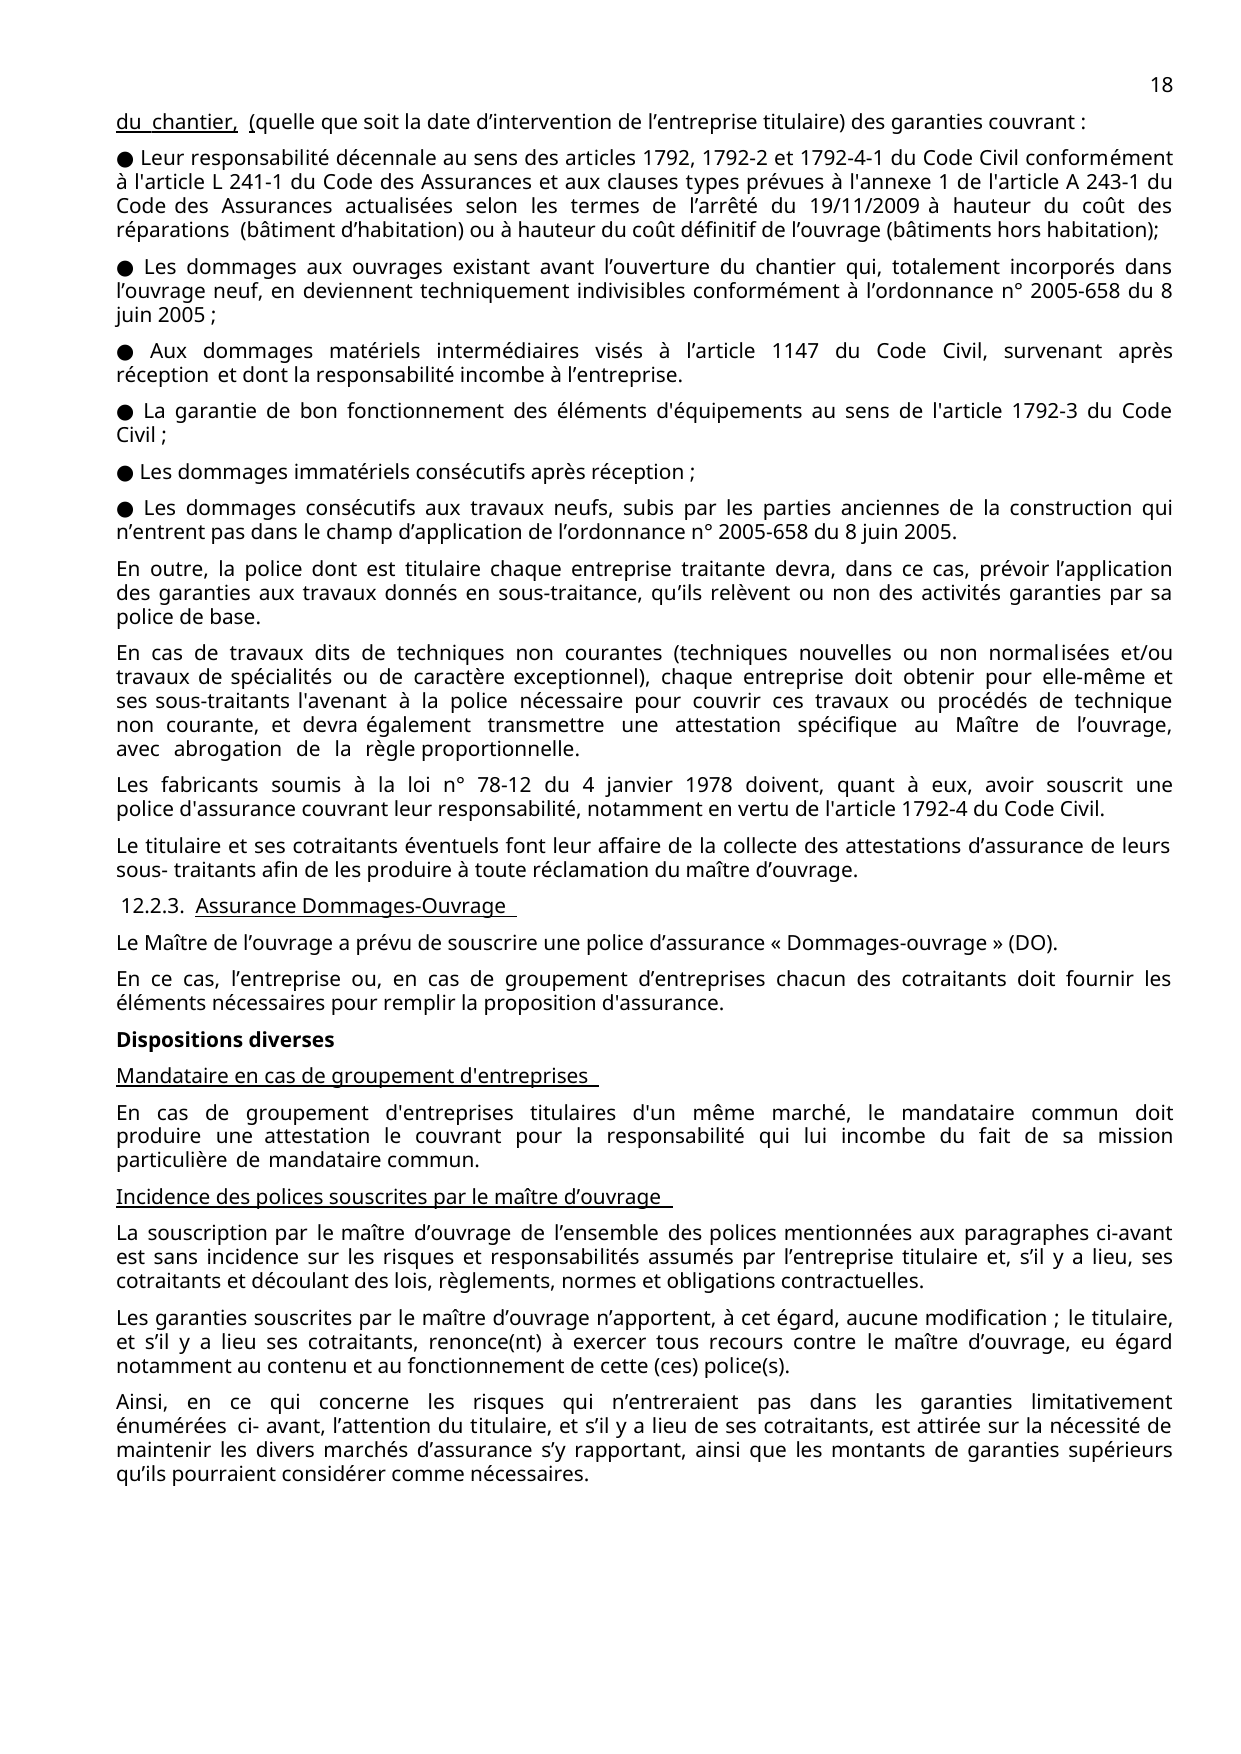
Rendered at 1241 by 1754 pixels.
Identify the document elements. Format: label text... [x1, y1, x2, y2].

text Les garanties souscrites par le maître d’ouvrage n’apportent, à cet égard, aucune modification ; le titulaire, et s’il y a lieu ses cotraitants, renonce(nt) à exercer tous recours contre le maître d’ouvrage, eu égard notamment au contenu et au fonctionnement de cette (ces) police(s). [116, 1306, 1173, 1378]
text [116, 110, 1173, 134]
text ● La garantie de bon fonctionnement des éléments d'équipements au sens de l'article 1792-3 du Code Civil ; [116, 400, 1173, 448]
text En cas de travaux dits de techniques non courantes (techniques nouvelles ou non normalisées et/ou travaux de spécialités ou de caractère exceptionnel), chaque entreprise doit obtenir pour elle-même et ses sous-traitants l'avenant à la police nécessaire pour couvrir ces travaux ou procédés de technique non courante, et devra également transmettre une attestation spécifique au Maître de l’ouvrage, avec abrogation de la règle proportionnelle. [116, 641, 1173, 761]
text En cas de groupement d'entreprises titulaires d'un même marché, le mandataire commun doit produire une attestation le couvrant pour la responsabilité qui lui incombe du fait de sa mission particulière de mandataire commun. [116, 1101, 1173, 1173]
text La souscription par le maître d’ouvrage de l’ensemble des polices mentionnées aux paragraphes ci-avant est sans incidence sur les risques et responsabilités assumés par l’entreprise titulaire et, s’il y a lieu, ses cotraitants et découlant des lois, règlements, normes et obligations contractuelles. [116, 1222, 1173, 1293]
text Mandataire en cas de groupement d'entreprises [116, 1064, 1173, 1088]
text Le Maître de l’ouvrage a prévu de souscrire une police d’assurance « Dommages-ouvrage » (DO). [116, 931, 1173, 955]
text En outre, la police dont est titulaire chaque entreprise traitante devra, dans ce cas, prévoir l’application des garanties aux travaux donnés en sous-traitance, qu’ils relèvent ou non des activités garanties par sa police de base. [116, 557, 1173, 629]
text Le titulaire et ses cotraitants éventuels font leur affaire de la collecte des attestations d’assurance de leurs sous- traitants afin de les produire à toute réclamation du maître d’ouvrage. [116, 834, 1173, 882]
text En ce cas, l’entreprise ou, en cas de groupement d’entreprises chacun des cotraitants doit fournir les éléments nécessaires pour remplir la proposition d'assurance. [116, 967, 1173, 1015]
text Ainsi, en ce qui concerne les risques qui n’entreraient pas dans les garanties limitativement énumérées ci- avant, l’attention du titulaire, et s’il y a lieu de ses cotraitants, est attirée sur la nécessité de maintenir les divers marchés d’assurance s’y rapportant, ainsi que les montants de garanties supérieurs qu’ils pourraient considérer comme nécessaires. [116, 1390, 1173, 1486]
text ● Les dommages immatériels consécutifs après réception ; [116, 460, 1173, 484]
text ● Les dommages aux ouvrages existant avant l’ouverture du chantier qui, totalement incorporés dans l’ouvrage neuf, en deviennent techniquement indivisibles conformément à l’ordonnance n° 2005-658 du 8 juin 2005 ; [116, 255, 1173, 327]
text Dispositions diverses [116, 1028, 1173, 1052]
text Incidence des polices souscrites par le maître d’ouvrage [116, 1185, 1173, 1209]
text ● Les dommages consécutifs aux travaux neufs, subis par les parties anciennes de la construction qui n’entrent pas dans le champ d’application de l’ordonnance n° 2005-658 du 8 juin 2005. [116, 497, 1173, 544]
subtitle Assurance Dommages-Ouvrage [120, 894, 1173, 918]
text ● Aux dommages matériels intermédiaires visés à l’article 1147 du Code Civil, survenant après réception et dont la responsabilité incombe à l’entreprise. [116, 339, 1173, 387]
text ● Leur responsabilité décennale au sens des articles 1792, 1792-2 et 1792-4-1 du Code Civil conformément à l'article L 241-1 du Code des Assurances et aux clauses types prévues à l'annexe 1 de l'article A 243-1 du Code des Assurances actualisées selon les termes de l’arrêté du 19/11/2009 à hauteur du coût des réparations (bâtiment d’habitation) ou à hauteur du coût définitif de l’ouvrage (bâtiments hors habitation); [116, 147, 1173, 242]
text Les fabricants soumis à la loi n° 78-12 du 4 janvier 1978 doivent, quant à eux, avoir souscrit une police d'assurance couvrant leur responsabilité, notamment en vertu de l'article 1792-4 du Code Civil. [116, 774, 1173, 822]
